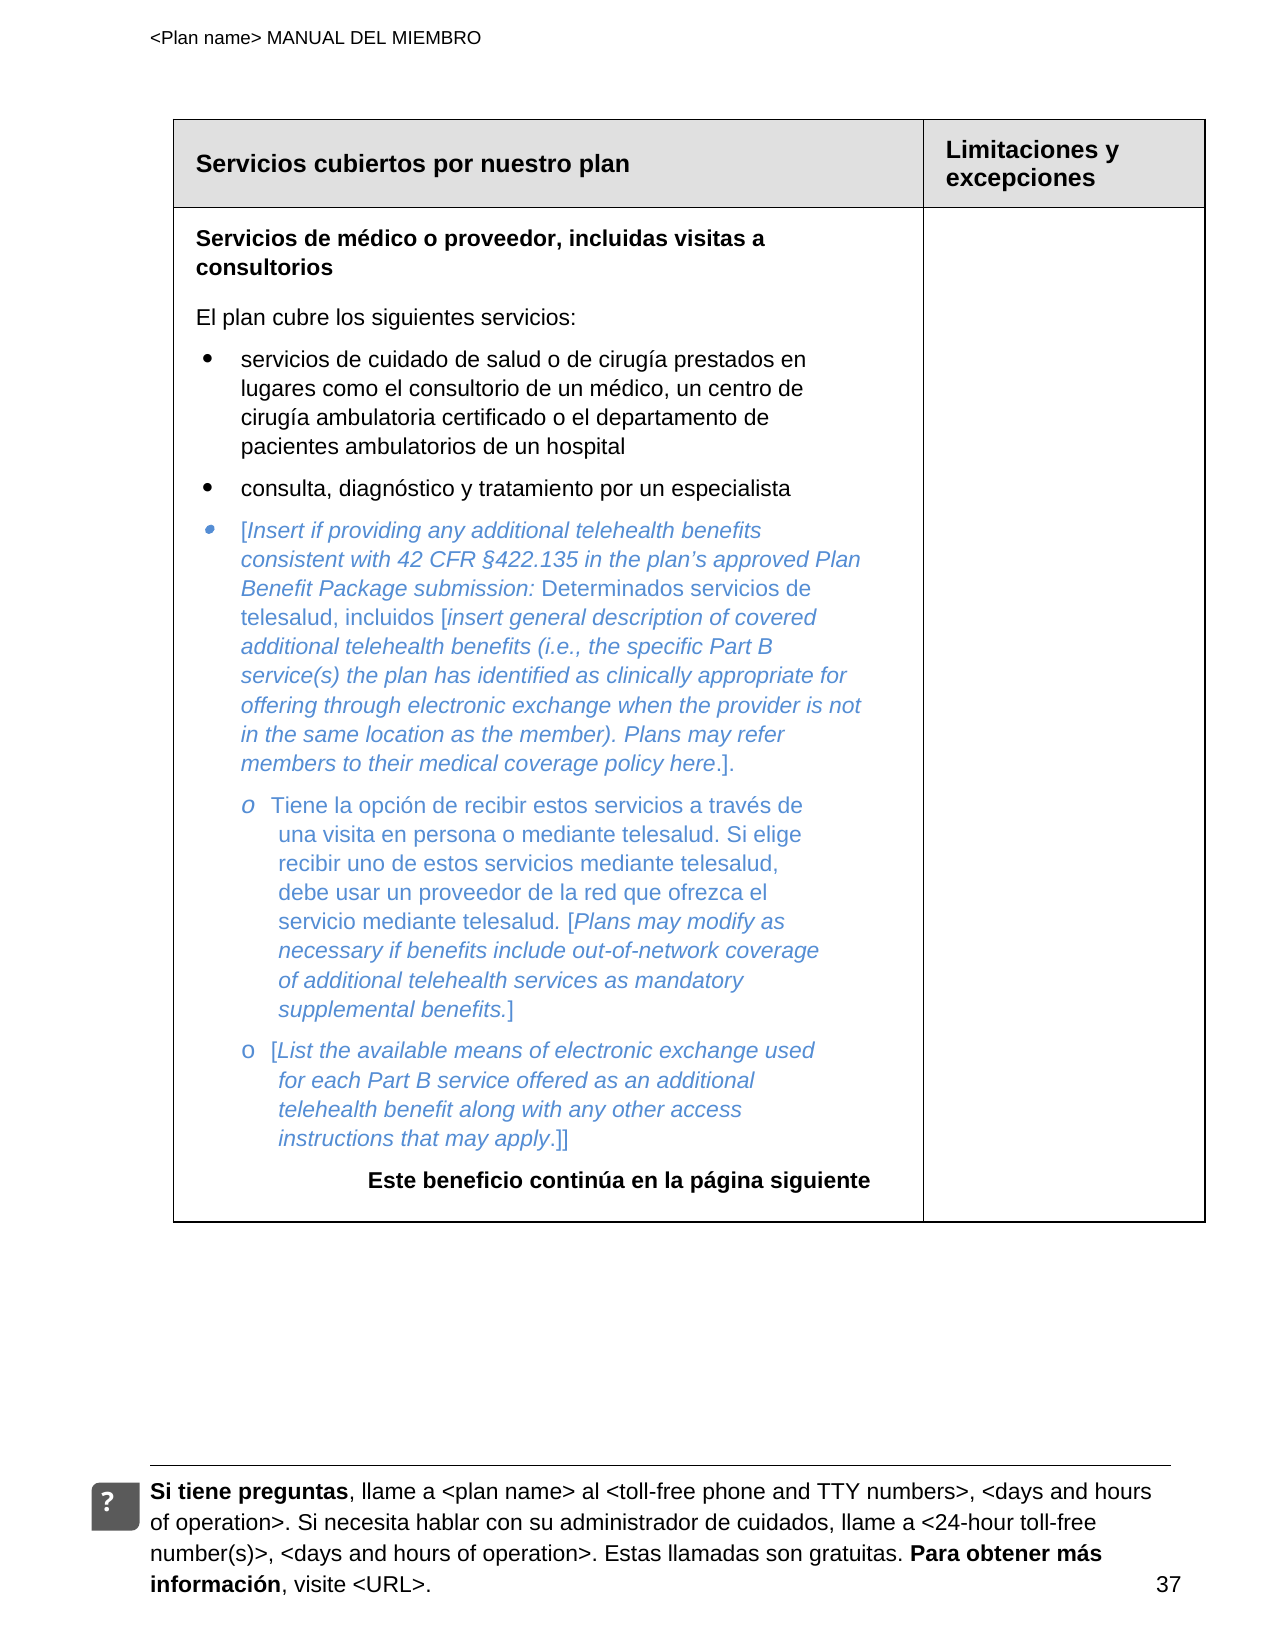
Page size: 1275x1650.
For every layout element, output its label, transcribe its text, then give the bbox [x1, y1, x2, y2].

table_header Limitaciones y excepciones [924, 120, 1204, 207]
table_cell [924, 208, 1204, 1221]
table_cell Servicios de médico o proveedor, incluidas visitas a consultorios El plan cubre los siguientes servicios: servicios de cuidado de salud o de cirugía prestados en lugares como el consultorio de un médico, un centro de cirugía ambulatoria certificado o el departamento de pacientes ambulatorios de un hospital consulta, diagnóstico y tratamiento por un especialista [Insert if providing any additional telehealth benefits consistent with 42 CFR §422.135 in the plan’s approved Plan Benefit Package submission: Determinados servicios de telesalud, incluidos [insert general description of covered additional telehealth benefits (i.e., the specific Part B service(s) the plan has identified as clinically appropriate for offering through electronic exchange when the provider is not in the same location as the member). Plans may refer members to their medical coverage policy here.]. Tiene la opción de recibir estos servicios a través de una visita en persona o mediante telesalud. Si elige recibir uno de estos servicios mediante telesalud, debe usar un proveedor de la red que ofrezca el servicio mediante telesalud. [Plans may modify as necessary if benefits include out-of-network coverage of additional telehealth services as mandatory supplemental benefits.] [List the available means of electronic exchange used for each Part B service offered as an additional telehealth benefit along with any other access instructions that may apply.]] Este beneficio continúa en la página siguiente [174, 208, 923, 1221]
table_header Servicios cubiertos por nuestro plan [174, 120, 923, 207]
